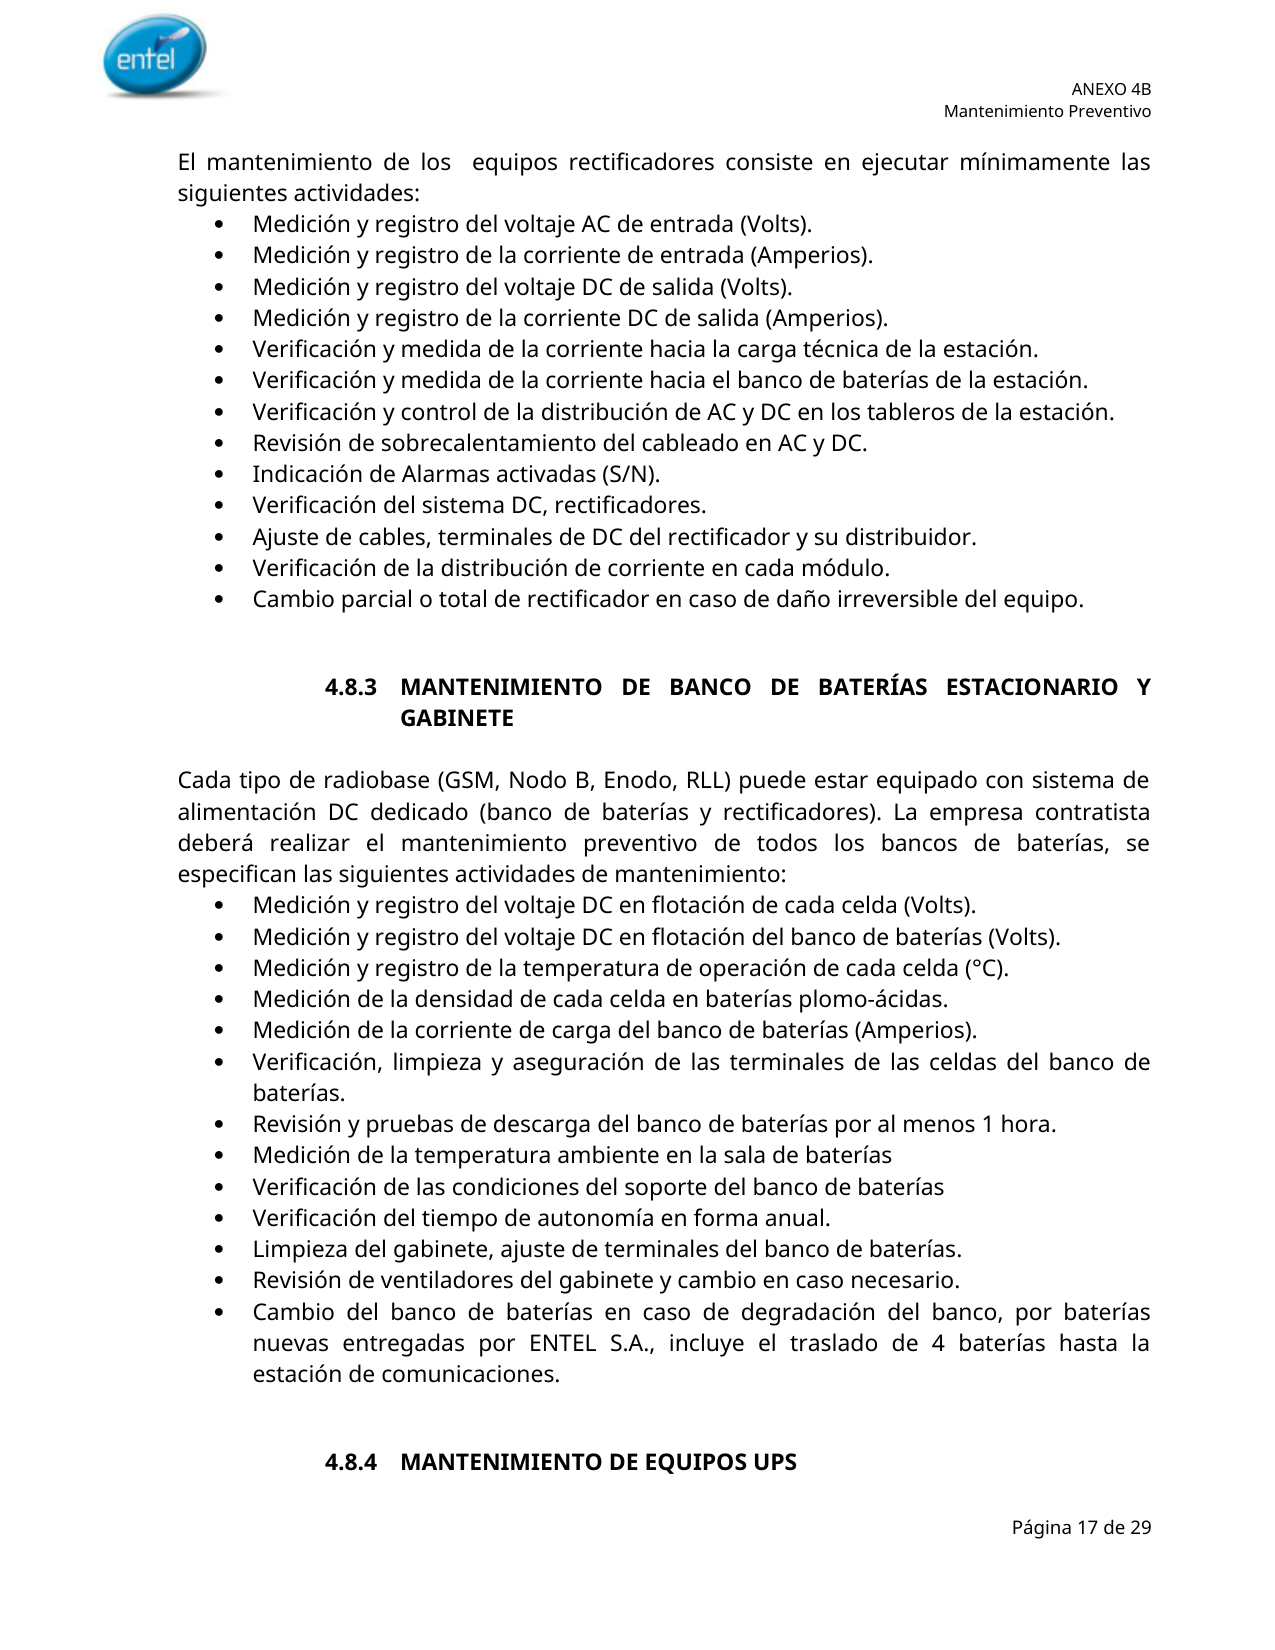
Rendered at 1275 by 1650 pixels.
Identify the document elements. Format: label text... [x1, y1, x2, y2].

list Medición y registro de la corriente de entrada (Amperios). [215, 239, 1152, 270]
list Medición de la temperatura ambiente en la sala de baterías [215, 1139, 1152, 1170]
text El mantenimiento de los equipos rectificadores consiste en ejecutar mínimamente las siguientes actividades: [177, 145, 1152, 208]
list Indicación de Alarmas activadas (S/N). [215, 458, 1152, 489]
list Medición y registro del voltaje AC de entrada (Volts). [215, 208, 1152, 239]
list Medición y registro de la temperatura de operación de cada celda (°C). [215, 952, 1152, 983]
list Limpieza del gabinete, ajuste de terminales del banco de baterías. [215, 1233, 1152, 1264]
list Verificación de la distribución de corriente en cada módulo. [215, 552, 1152, 583]
list Verificación y medida de la corriente hacia la carga técnica de la estación. [215, 333, 1152, 364]
list Cambio del banco de baterías en caso de degradación del banco, por baterías nuevas entregadas por ENTEL S.A., incluye el traslado de 4 baterías hasta la estación de comunicaciones. [215, 1295, 1152, 1389]
list Medición de la densidad de cada celda en baterías plomo-ácidas. [215, 983, 1152, 1014]
list Medición y registro de la corriente DC de salida (Amperios). [215, 302, 1152, 333]
subtitle MANTENIMIENTO DE BANCO DE BATERÍAS ESTACIONARIO Y GABINETE [325, 670, 1152, 733]
list Verificación de las condiciones del soporte del banco de baterías [215, 1170, 1152, 1202]
text Cada tipo de radiobase (GSM, Nodo B, Enodo, RLL) puede estar equipado con sistema de alimentación DC dedicado (banco de baterías y rectificadores). La empresa contratista deberá realizar el mantenimiento preventivo de todos los bancos de baterías, se especifican las siguientes actividades de mantenimiento: [177, 764, 1152, 889]
list Ajuste de cables, terminales de DC del rectificador y su distribuidor. [215, 520, 1152, 552]
list Medición y registro del voltaje DC en flotación de cada celda (Volts). [215, 889, 1152, 920]
list Revisión y pruebas de descarga del banco de baterías por al menos 1 hora. [215, 1108, 1152, 1139]
list Cambio parcial o total de rectificador en caso de daño irreversible del equipo. [215, 583, 1152, 614]
list Verificación del sistema DC, rectificadores. [215, 489, 1152, 520]
list Verificación, limpieza y aseguración de las terminales de las celdas del banco de baterías. [215, 1045, 1152, 1108]
list Verificación del tiempo de autonomía en forma anual. [215, 1202, 1152, 1233]
list Medición y registro del voltaje DC en flotación del banco de baterías (Volts). [215, 920, 1152, 952]
list Revisión de sobrecalentamiento del cableado en AC y DC. [215, 427, 1152, 458]
list Medición de la corriente de carga del banco de baterías (Amperios). [215, 1014, 1152, 1045]
list Medición y registro del voltaje DC de salida (Volts). [215, 270, 1152, 302]
list Verificación y control de la distribución de AC y DC en los tableros de la estación. [215, 395, 1152, 427]
subtitle MANTENIMIENTO DE EQUIPOS UPS [325, 1445, 1152, 1477]
picture [87, 7, 230, 105]
list Revisión de ventiladores del gabinete y cambio en caso necesario. [215, 1264, 1152, 1295]
list Verificación y medida de la corriente hacia el banco de baterías de la estación. [215, 364, 1152, 395]
